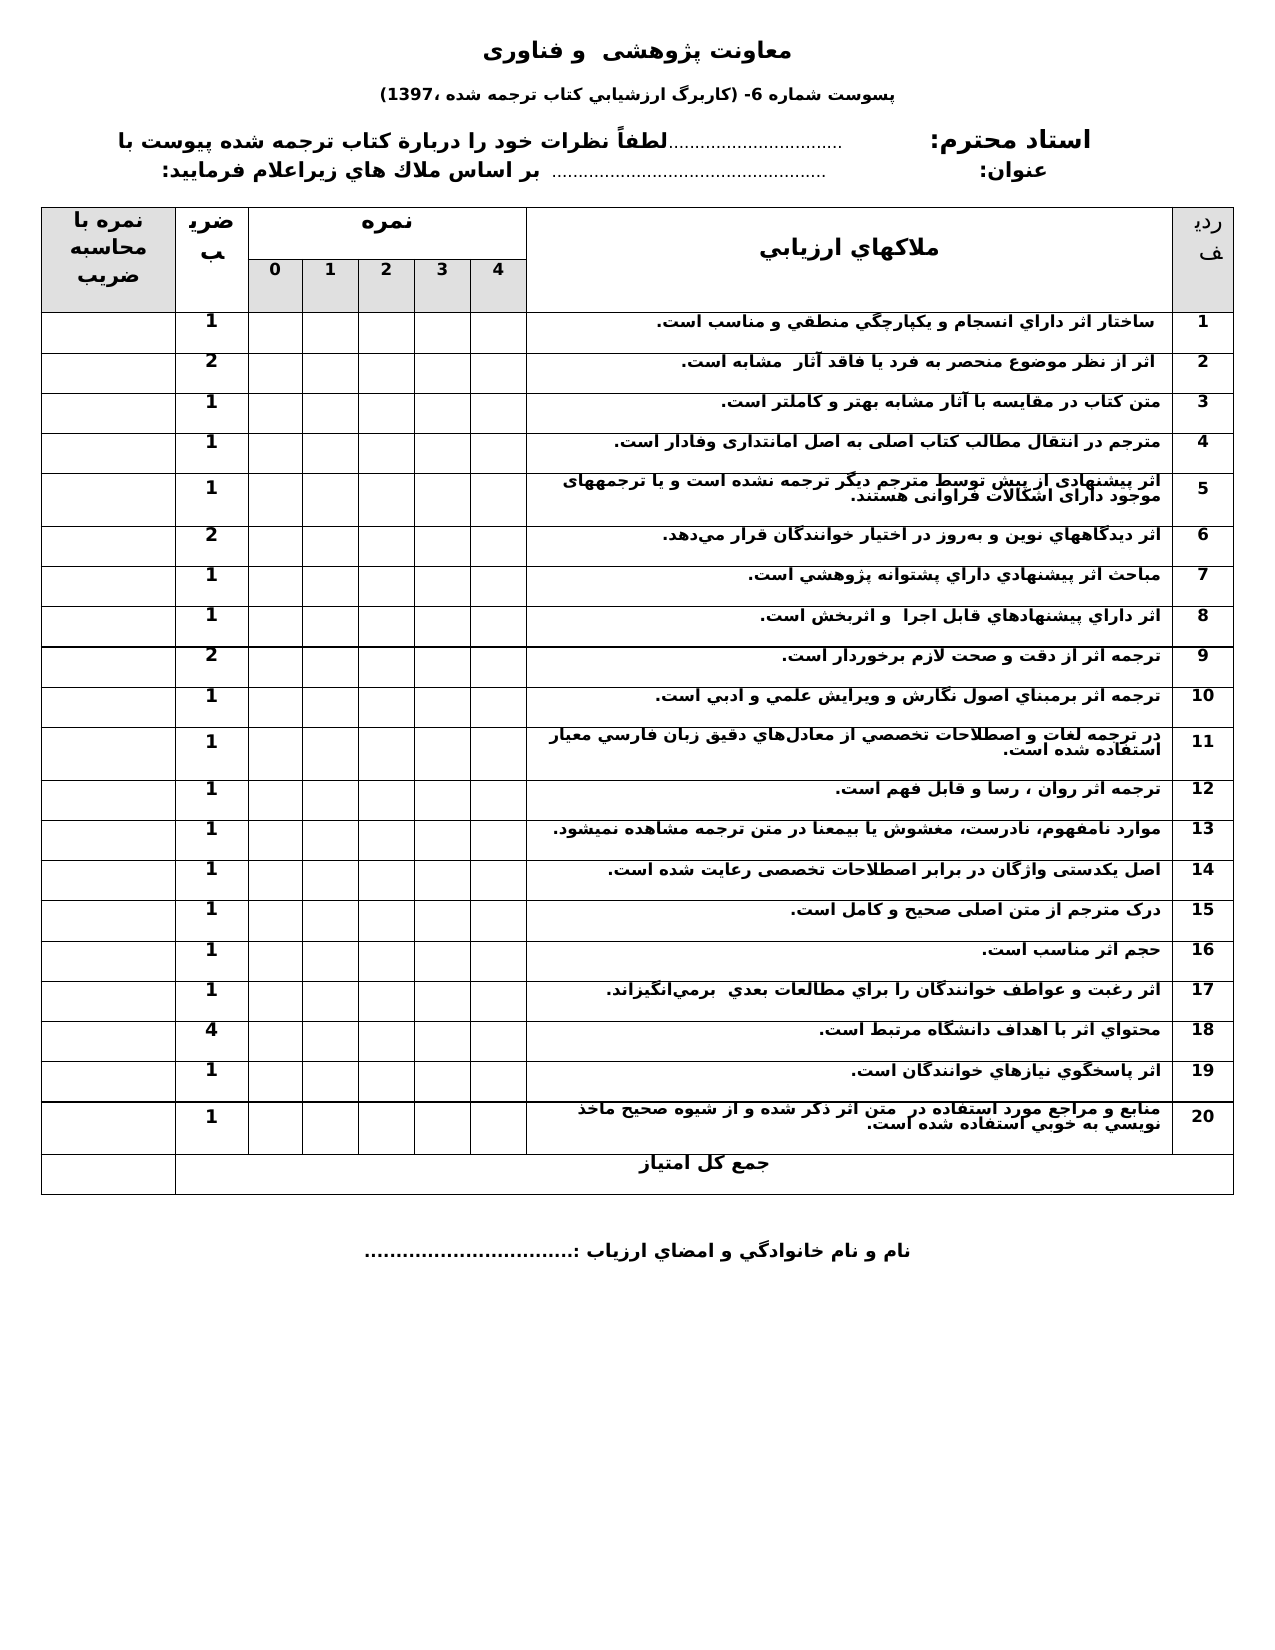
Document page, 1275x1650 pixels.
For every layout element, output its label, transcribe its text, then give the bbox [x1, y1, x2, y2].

table_cell [42, 1022, 175, 1061]
table_cell [359, 527, 414, 566]
table_cell [42, 982, 175, 1021]
table_cell [415, 607, 470, 646]
table_header نمره [249, 208, 526, 259]
table_cell [415, 781, 470, 820]
table_cell [249, 1103, 302, 1154]
table_cell [303, 474, 358, 526]
table_cell ترجمه اثر از دقت و صحت لازم برخوردار است. [527, 648, 1172, 687]
table_cell 1 [176, 982, 248, 1021]
table_cell [359, 567, 414, 606]
table_cell [415, 861, 470, 900]
table_cell 11 [1173, 728, 1233, 780]
table_cell [249, 688, 302, 727]
table_cell 0 [249, 260, 302, 312]
table_cell [471, 607, 526, 646]
table_cell [42, 942, 175, 981]
table_cell 1 [176, 688, 248, 727]
table_cell [42, 901, 175, 941]
table_cell 1 [176, 781, 248, 820]
table_cell 2 [359, 260, 414, 312]
table_cell [303, 781, 358, 820]
table_cell 3 [415, 260, 470, 312]
table_cell [471, 861, 526, 900]
table_cell 2 [1173, 354, 1233, 393]
table_cell 3 [1173, 394, 1233, 433]
table_cell 1 [176, 567, 248, 606]
table_cell [471, 434, 526, 473]
table_cell 12 [1173, 781, 1233, 820]
table_cell [471, 567, 526, 606]
table_cell [249, 474, 302, 526]
table_cell [359, 982, 414, 1021]
table_cell [303, 607, 358, 646]
table_cell [471, 821, 526, 860]
table_cell [359, 728, 414, 780]
table_cell 1 [176, 1103, 248, 1154]
table_cell [249, 313, 302, 352]
table_cell 8 [1173, 607, 1233, 646]
table_cell [415, 728, 470, 780]
table_cell 1 [176, 434, 248, 473]
table_cell [415, 1022, 470, 1061]
table_cell 1 [176, 901, 248, 941]
table_cell [249, 728, 302, 780]
table_cell [415, 982, 470, 1021]
table_cell [359, 861, 414, 900]
table_cell مترجم در انتقال مطالب کتاب اصلی به اصل امانتداری وفادار است. [527, 434, 1172, 473]
table_cell [42, 354, 175, 393]
table_cell [249, 861, 302, 900]
table_cell [249, 434, 302, 473]
table_cell 1 [303, 260, 358, 312]
table_cell 20 [1173, 1103, 1233, 1154]
table_cell [359, 648, 414, 687]
table_cell ترجمه اثر روان ، رسا و قابل فهم است. [527, 781, 1172, 820]
table_cell [249, 1062, 302, 1101]
table_cell 1 [176, 728, 248, 780]
table_cell 18 [1173, 1022, 1233, 1061]
table_cell [359, 942, 414, 981]
table_cell [42, 688, 175, 727]
table_cell [359, 313, 414, 352]
table_cell در ترجمه لغات و اصطلاحات تخصصي از معادل‌هاي دقيق زبان فارسي معيار استفاده شده است. [527, 728, 1172, 780]
table_cell 14 [1173, 861, 1233, 900]
table_cell [359, 821, 414, 860]
table_cell [471, 942, 526, 981]
table_cell [303, 394, 358, 433]
table_cell [42, 313, 175, 352]
text نام و نام خانوادگي و امضاي ارزياب :................................. [150, 1239, 1125, 1261]
table_cell [249, 648, 302, 687]
table_cell 6 [1173, 527, 1233, 566]
table_cell [249, 942, 302, 981]
table_cell [42, 781, 175, 820]
table_cell [415, 821, 470, 860]
table_cell [471, 901, 526, 941]
table_cell [359, 901, 414, 941]
table_cell [359, 688, 414, 727]
table_cell [42, 728, 175, 780]
table_cell [303, 861, 358, 900]
table_header ضريب [176, 208, 248, 312]
table_cell [303, 728, 358, 780]
table_cell [42, 1062, 175, 1101]
table_cell [303, 1103, 358, 1154]
table_cell [359, 474, 414, 526]
table_cell [359, 1103, 414, 1154]
table_cell [249, 567, 302, 606]
table_cell [471, 728, 526, 780]
table_cell 4 [1173, 434, 1233, 473]
table_cell 19 [1173, 1062, 1233, 1101]
table_cell [471, 394, 526, 433]
table_cell [471, 313, 526, 352]
table_cell اثر پیشنهادی از پیش توسط مترجم دیگر ترجمه نشده است و یا ترجمههای موجود دارای اشکالات فراوانی هستند. [527, 474, 1172, 526]
table_cell [303, 982, 358, 1021]
table_cell [471, 527, 526, 566]
table_cell [415, 1103, 470, 1154]
table_cell 2 [176, 354, 248, 393]
table_cell [415, 1062, 470, 1101]
table_cell [471, 688, 526, 727]
table_cell [471, 781, 526, 820]
table_cell متن کتاب در مقایسه با آثار مشابه بهتر و کاملتر است. [527, 394, 1172, 433]
table_cell [471, 648, 526, 687]
table_cell [471, 474, 526, 526]
table_cell موارد نامفهوم، نادرست، مغشوش یا بیمعنا در متن ترجمه مشاهده نمیشود. [527, 821, 1172, 860]
table_cell محتواي اثر با اهداف دانشگاه مرتبط است. [527, 1022, 1172, 1061]
table_cell 2 [176, 648, 248, 687]
table_cell [249, 781, 302, 820]
table_cell 1 [176, 1062, 248, 1101]
table_cell [249, 1022, 302, 1061]
table_cell [359, 781, 414, 820]
table_cell 7 [1173, 567, 1233, 606]
table_cell [42, 1103, 175, 1154]
text معاونت پژوهشی و فناوری [150, 37, 1125, 64]
table_cell [42, 648, 175, 687]
table_header ملاكهاي ارزيابي [527, 208, 1172, 312]
table_cell [303, 688, 358, 727]
table_cell [359, 607, 414, 646]
table_cell 1 [176, 474, 248, 526]
table_cell اثر داراي پيشنهادهاي قابل اجرا و اثربخش است. [527, 607, 1172, 646]
table_cell [471, 1022, 526, 1061]
table_cell [415, 354, 470, 393]
table_cell [249, 394, 302, 433]
table_cell [303, 821, 358, 860]
table_cell [303, 313, 358, 352]
table_cell [415, 394, 470, 433]
table_cell 2 [176, 527, 248, 566]
table_cell [415, 527, 470, 566]
table_cell [42, 394, 175, 433]
table_cell [249, 982, 302, 1021]
table_cell [359, 1022, 414, 1061]
table_cell [471, 354, 526, 393]
table_cell مباحث اثر پيشنهادي داراي پشتوانه پژوهشي‌ است. [527, 567, 1172, 606]
table_cell 17 [1173, 982, 1233, 1021]
table_cell [303, 567, 358, 606]
table_cell 1 [176, 861, 248, 900]
table_cell [415, 567, 470, 606]
table_cell [303, 901, 358, 941]
table_cell [303, 1022, 358, 1061]
table_cell 9 [1173, 648, 1233, 687]
table_cell [415, 901, 470, 941]
table_cell [303, 354, 358, 393]
table_cell [249, 901, 302, 941]
table_cell 1 [176, 942, 248, 981]
table_cell [42, 861, 175, 900]
table_cell 4 [176, 1022, 248, 1061]
table_cell 10 [1173, 688, 1233, 727]
table_cell [415, 688, 470, 727]
table_cell [42, 474, 175, 526]
table_cell 16 [1173, 942, 1233, 981]
table_cell [359, 354, 414, 393]
table_cell [303, 648, 358, 687]
table_cell [42, 567, 175, 606]
table_cell [471, 1062, 526, 1101]
table_cell [415, 648, 470, 687]
table_cell اثر از نظر موضوع منحصر به فرد يا فاقد آثار مشابه است. [527, 354, 1172, 393]
table_cell [249, 354, 302, 393]
table_cell 1 [1173, 313, 1233, 352]
table_cell [42, 821, 175, 860]
table_cell [359, 434, 414, 473]
table_cell حجم اثر مناسب است. [527, 942, 1172, 981]
table_cell [471, 982, 526, 1021]
table_cell اثر رغبت و عواطف خوانندگان را براي مطالعات بعدي برمي‌انگيزاند. [527, 982, 1172, 1021]
table_cell 1 [176, 394, 248, 433]
table_cell جمع کل امتیاز [176, 1155, 1233, 1194]
table_cell 15 [1173, 901, 1233, 941]
table_cell 1 [176, 607, 248, 646]
table_cell [415, 474, 470, 526]
table_cell [415, 313, 470, 352]
table_cell [415, 434, 470, 473]
table_cell [42, 607, 175, 646]
table_cell اثر ديدگاههاي نوين و به‌روز در اختيار خوانندگان قرار مي‌دهد. [527, 527, 1172, 566]
table_cell [471, 1103, 526, 1154]
table_cell [415, 942, 470, 981]
table_cell اصل یکدستی واژگان در برابر اصطلاحات تخصصی رعایت شده است. [527, 861, 1172, 900]
text استاد محترم: .................................لطفاً نظرات خود را دربارة كتاب ترجمه شده پيوست با عنوان: .................................................... بر اساس ملاك هاي زيراعلام فرمایيد: [84, 125, 1125, 182]
table_cell 4 [471, 260, 526, 312]
table_cell [42, 434, 175, 473]
table_cell 5 [1173, 474, 1233, 526]
table_cell [303, 527, 358, 566]
table_cell [249, 527, 302, 566]
table_cell [359, 1062, 414, 1101]
table_cell 1 [176, 821, 248, 860]
text پسوست شماره 6- (كاربرگ ارزشيابي كتاب‌‌ ترجمه شده ،1397) [150, 85, 1125, 104]
table_cell ترجمه اثر برمبناي اصول نگارش و ويرايش علمي و ادبي است. [527, 688, 1172, 727]
table_cell 1 [176, 313, 248, 352]
table_cell [359, 394, 414, 433]
table_cell [249, 821, 302, 860]
table_header رديف [1173, 208, 1233, 312]
table_cell اثر پاسخگوي نيازهاي خوانندگان است. [527, 1062, 1172, 1101]
table_cell [303, 942, 358, 981]
table_header نمره با محاسبه ضریب [42, 208, 175, 312]
table_cell درک مترجم از متن اصلی صحیح و کامل است. [527, 901, 1172, 941]
table_cell [303, 1062, 358, 1101]
table_cell [42, 1155, 175, 1194]
table_cell [249, 607, 302, 646]
table_cell [42, 527, 175, 566]
table_cell ساختار اثر داراي انسجام و يكپارچگي منطقي و مناسب است. [527, 313, 1172, 352]
table_cell 13 [1173, 821, 1233, 860]
table_cell [303, 434, 358, 473]
table_cell منابع و مراجع مورد استفاده در متن اثر ذكر شده و از شيوه صحيح ماخذ نويسي به خوبي استفاده شده است. [527, 1103, 1172, 1154]
